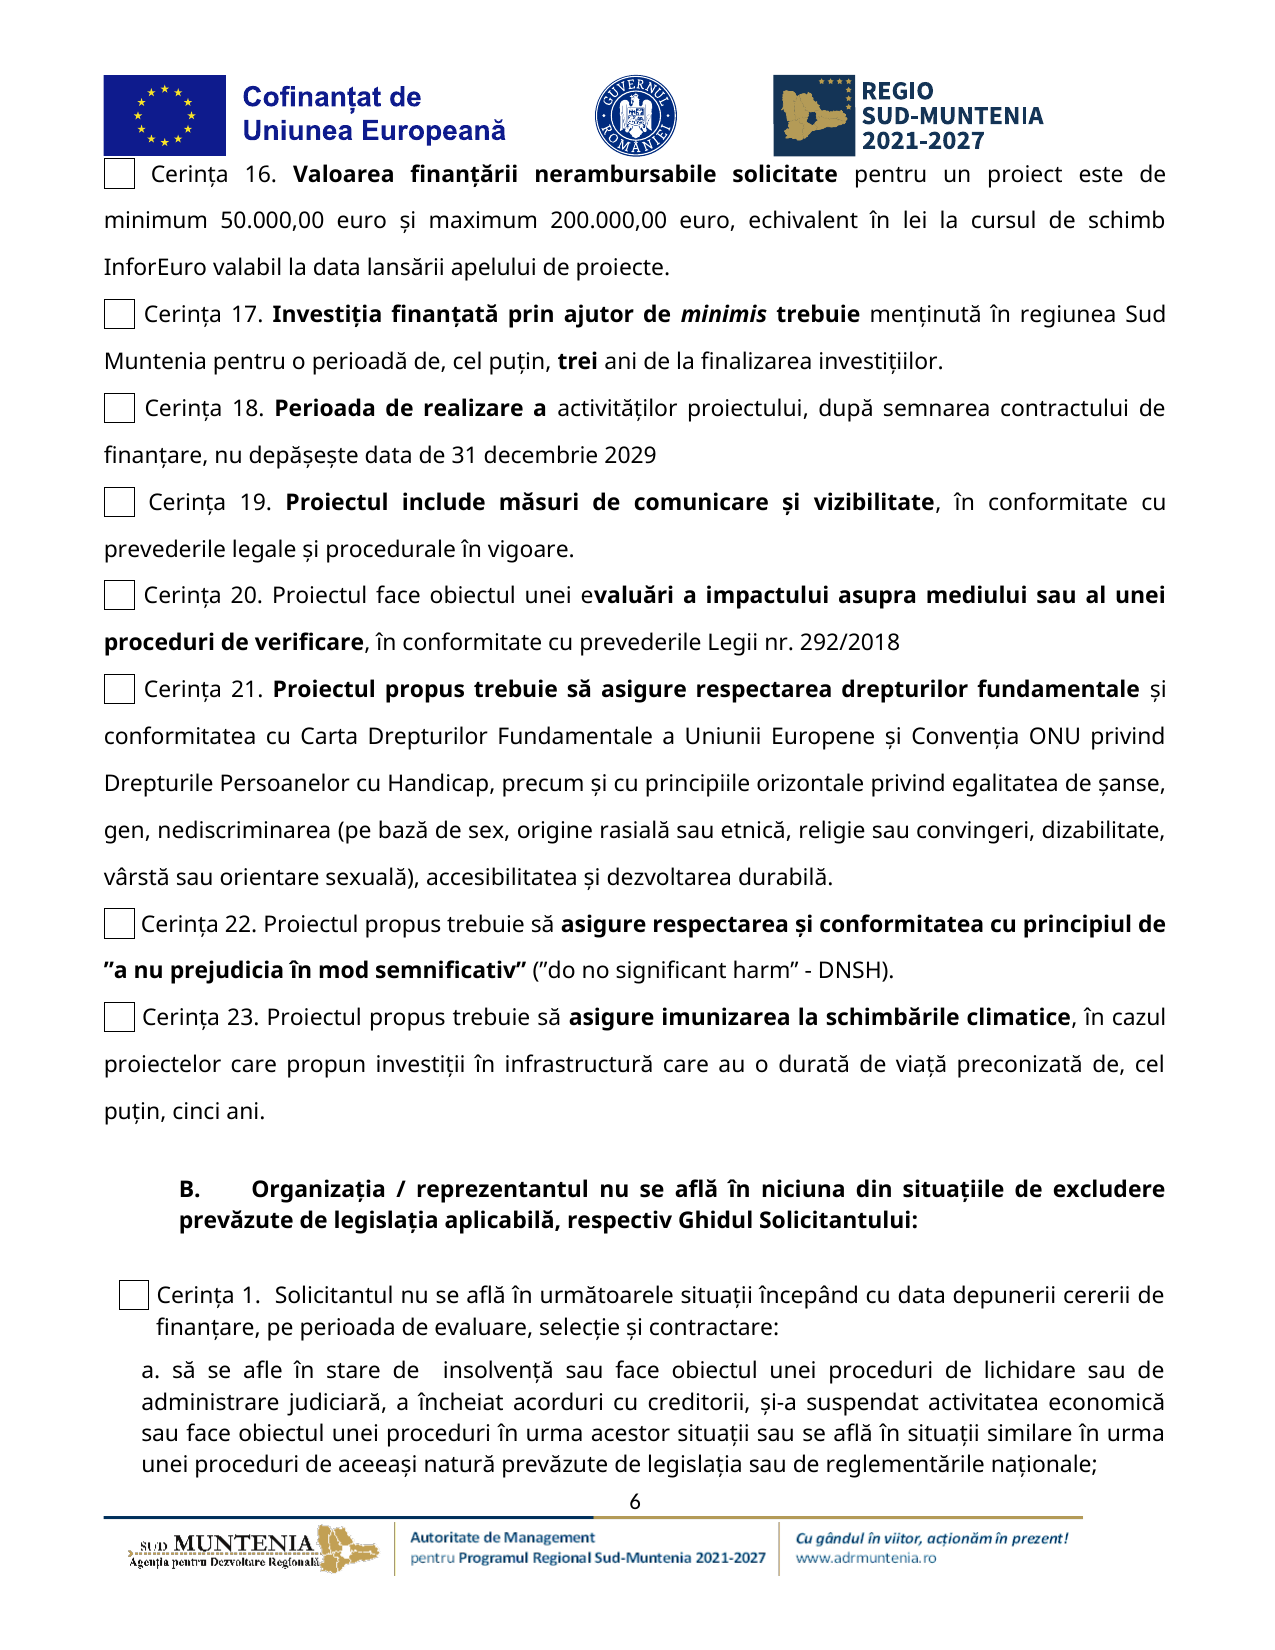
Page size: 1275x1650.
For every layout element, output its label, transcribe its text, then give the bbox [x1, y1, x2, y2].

list a. să se afle în stare de insolvență sau face obiectul unei proceduri de lichidare sau de administrare judiciară, a încheiat acorduri cu creditorii, și-a suspendat activitatea economică sau face obiectul unei proceduri în urma acestor situații sau se află în situații similare în urma unei proceduri de aceeași natură prevăzute de legislația sau de reglementările naționale; [141, 1354, 1167, 1479]
text Cerința 16. Valoarea finanţării nerambursabile solicitate pentru un proiect este de minimum 50.000,00 euro şi maximum 200.000,00 euro, echivalent în lei la cursul de schimb InforEuro valabil la data lansării apelului de proiecte. [103, 157, 1167, 282]
text Cerința 21. Proiectul propus trebuie să asigure respectarea drepturilor fundamentale și conformitatea cu Carta Drepturilor Fundamentale a Uniunii Europene și Convenția ONU privind Drepturile Persoanelor cu Handicap, precum și cu principiile orizontale privind egalitatea de șanse, gen, nediscriminarea (pe bază de sex, origine rasială sau etnică, religie sau convingeri, dizabilitate, vârstă sau orientare sexuală), accesibilitatea și dezvoltarea durabilă. [103, 673, 1167, 892]
text Cerința 19. Proiectul include măsuri de comunicare și vizibilitate, în conformitate cu prevederile legale și procedurale în vigoare. [103, 486, 1167, 564]
text Cerința 18. Perioada de realizare a activităţilor proiectului, după semnarea contractului de finanţare, nu depăşeşte data de 31 decembrie 2029 [103, 392, 1167, 470]
text Cerința 22. Proiectul propus trebuie să asigure respectarea și conformitatea cu principiul de ”a nu prejudicia în mod semnificativ” (”do no significant harm” - DNSH). [103, 907, 1167, 986]
picture [103, 1515, 1084, 1577]
text Cerința 23. Proiectul propus trebuie să asigure imunizarea la schimbările climatice, în cazul proiectelor care propun investiții în infrastructură care au o durată de viață preconizată de, cel puțin, cinci ani. [103, 1001, 1167, 1126]
list Cerința 1. Solicitantul nu se află în următoarele situații începând cu data depunerii cererii de finanțare, pe perioada de evaluare, selecție și contractare: [118, 1279, 1167, 1342]
text Cerința 17. Investiţia finanţată prin ajutor de minimis trebuie menţinută în regiunea Sud Muntenia pentru o perioadă de, cel puţin, trei ani de la finalizarea investiţiilor. [103, 298, 1167, 376]
text Cerința 20. Proiectul face obiectul unei evaluări a impactului asupra mediului sau al unei proceduri de verificare, în conformitate cu prevederile Legii nr. 292/2018 [103, 579, 1167, 657]
list Organizația / reprezentantul nu se află în niciuna din situațiile de excludere prevăzute de legislația aplicabilă, respectiv Ghidul Solicitantului: [178, 1173, 1167, 1236]
